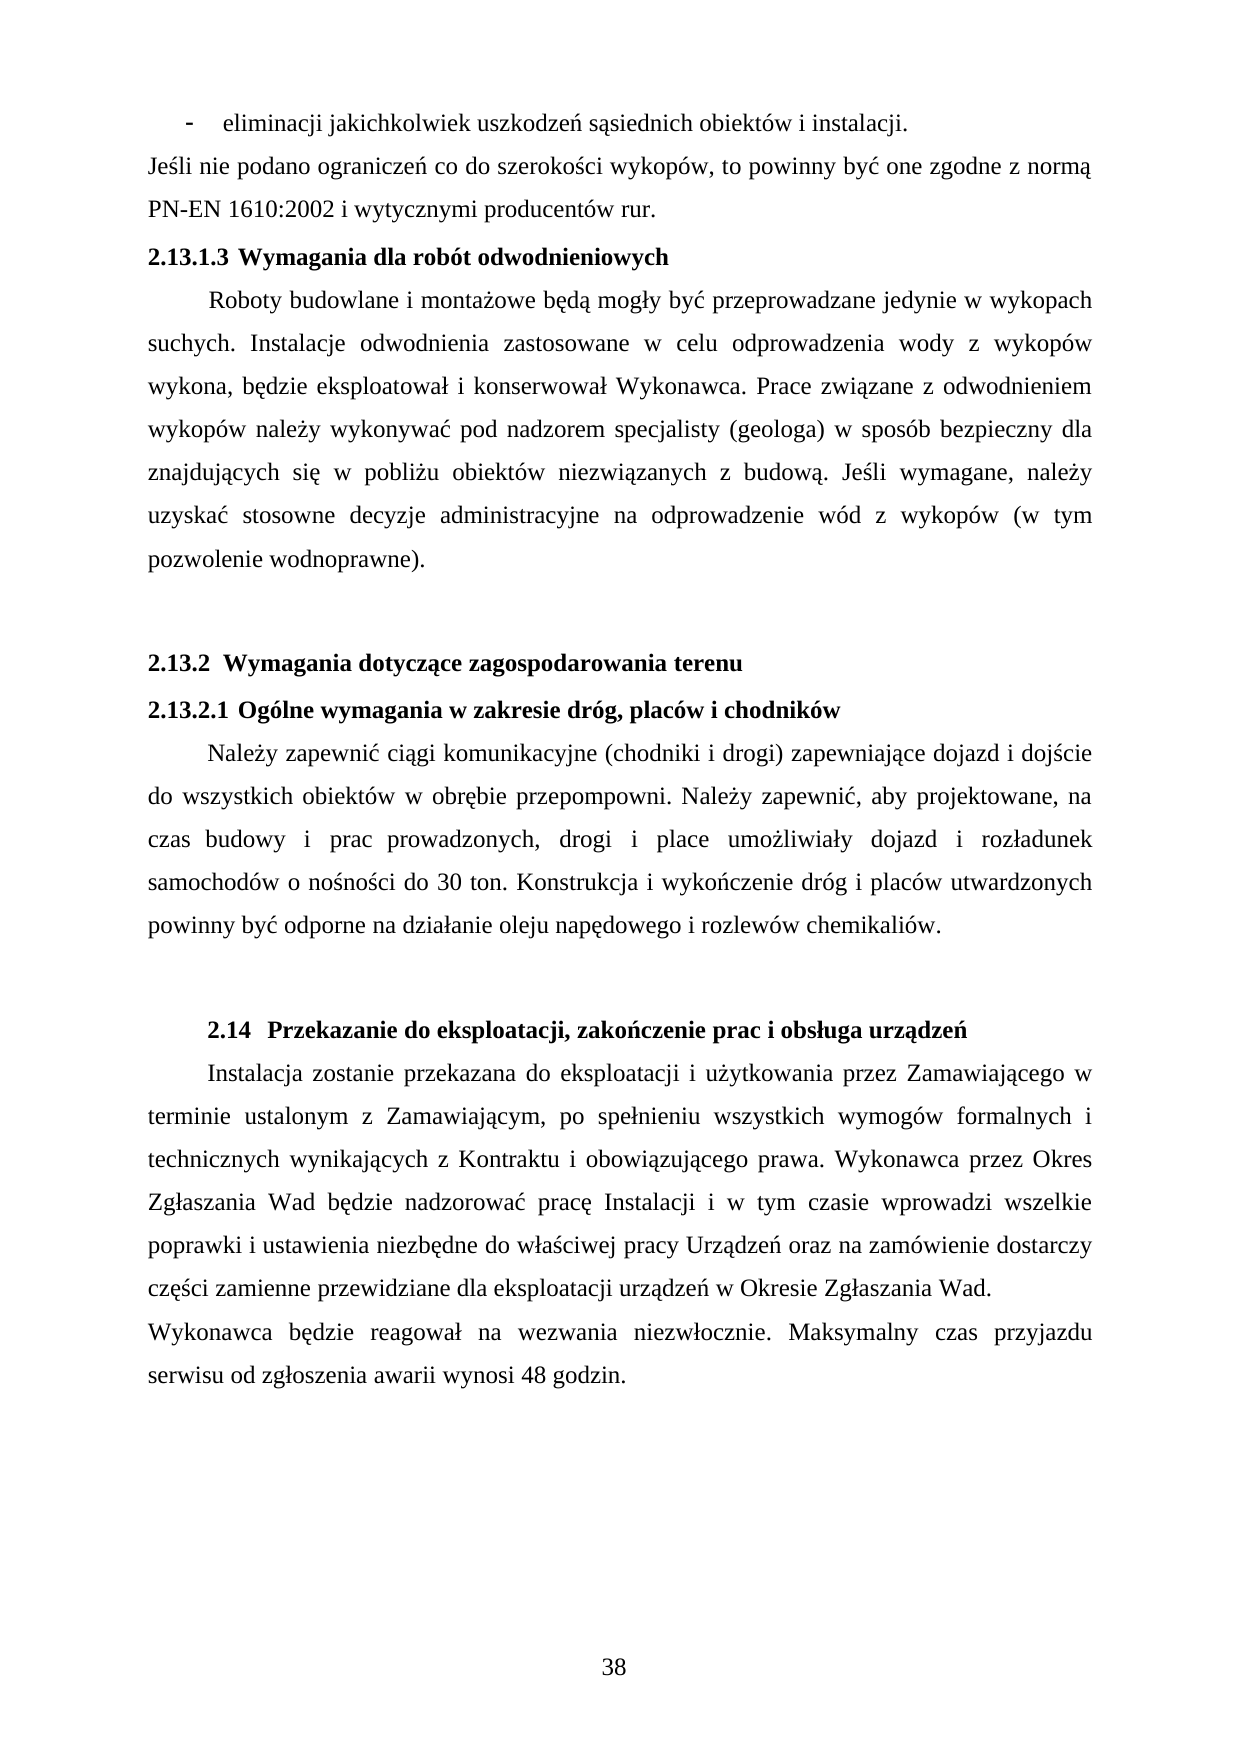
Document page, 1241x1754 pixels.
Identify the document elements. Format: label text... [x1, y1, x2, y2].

text Roboty budowlane i montażowe będą mogły być przeprowadzane jedynie w wykopach suchych. Instalacje odwodnienia zastosowane w celu odprowadzenia wody z wykopów wykona, będzie eksploatował i konserwował Wykonawca. Prace związane z odwodnieniem wykopów należy wykonywać pod nadzorem specjalisty (geologa) w sposób bezpieczny dla znajdujących się w pobliżu obiektów niezwiązanych z budową. Jeśli wymagane, należy uzyskać stosowne decyzje administracyjne na odprowadzenie wód z wykopów (w tym pozwolenie wodnoprawne). [148, 285, 1093, 572]
text Należy zapewnić ciągi komunikacyjne (chodniki i drogi) zapewniające dojazd i dojście do wszystkich obiektów w obrębie przepompowni. Należy zapewnić, aby projektowane, na czas budowy i prac prowadzonych, drogi i place umożliwiały dojazd i rozładunek samochodów o nośności do 30 ton. Konstrukcja i wykończenie dróg i placów utwardzonych powinny być odporne na działanie oleju napędowego i rozlewów chemikaliów. [148, 738, 1093, 939]
subtitle Wymagania dotyczące zagospodarowania terenu [148, 648, 1119, 677]
subtitle Przekazanie do eksploatacji, zakończenie prac i obsługa urządzeń [207, 1015, 1119, 1044]
subtitle Ogólne wymagania w zakresie dróg, placów i chodników [148, 695, 1119, 724]
text Instalacja zostanie przekazana do eksploatacji i użytkowania przez Zamawiającego w terminie ustalonym z Zamawiającym, po spełnieniu wszystkich wymogów formalnych i technicznych wynikających z Kontraktu i obowiązującego prawa. Wykonawca przez Okres Zgłaszania Wad będzie nadzorować pracę Instalacji i w tym czasie wprowadzi wszelkie poprawki i ustawienia niezbędne do właściwej pracy Urządzeń oraz na zamówienie dostarczy części zamienne przewidziane dla eksploatacji urządzeń w Okresie Zgłaszania Wad. [148, 1058, 1093, 1302]
subtitle Wymagania dla robót odwodnieniowych [148, 242, 1119, 271]
list eliminacji jakichkolwiek uszkodzeń sąsiednich obiektów i instalacji. [185, 108, 1119, 137]
text Wykonawca będzie reagował na wezwania niezwłocznie. Maksymalny czas przyjazdu serwisu od zgłoszenia awarii wynosi 48 godzin. [148, 1317, 1093, 1388]
text Jeśli nie podano ograniczeń co do szerokości wykopów, to powinny być one zgodne z normą PN-EN 1610:2002 i wytycznymi producentów rur. [148, 151, 1092, 223]
